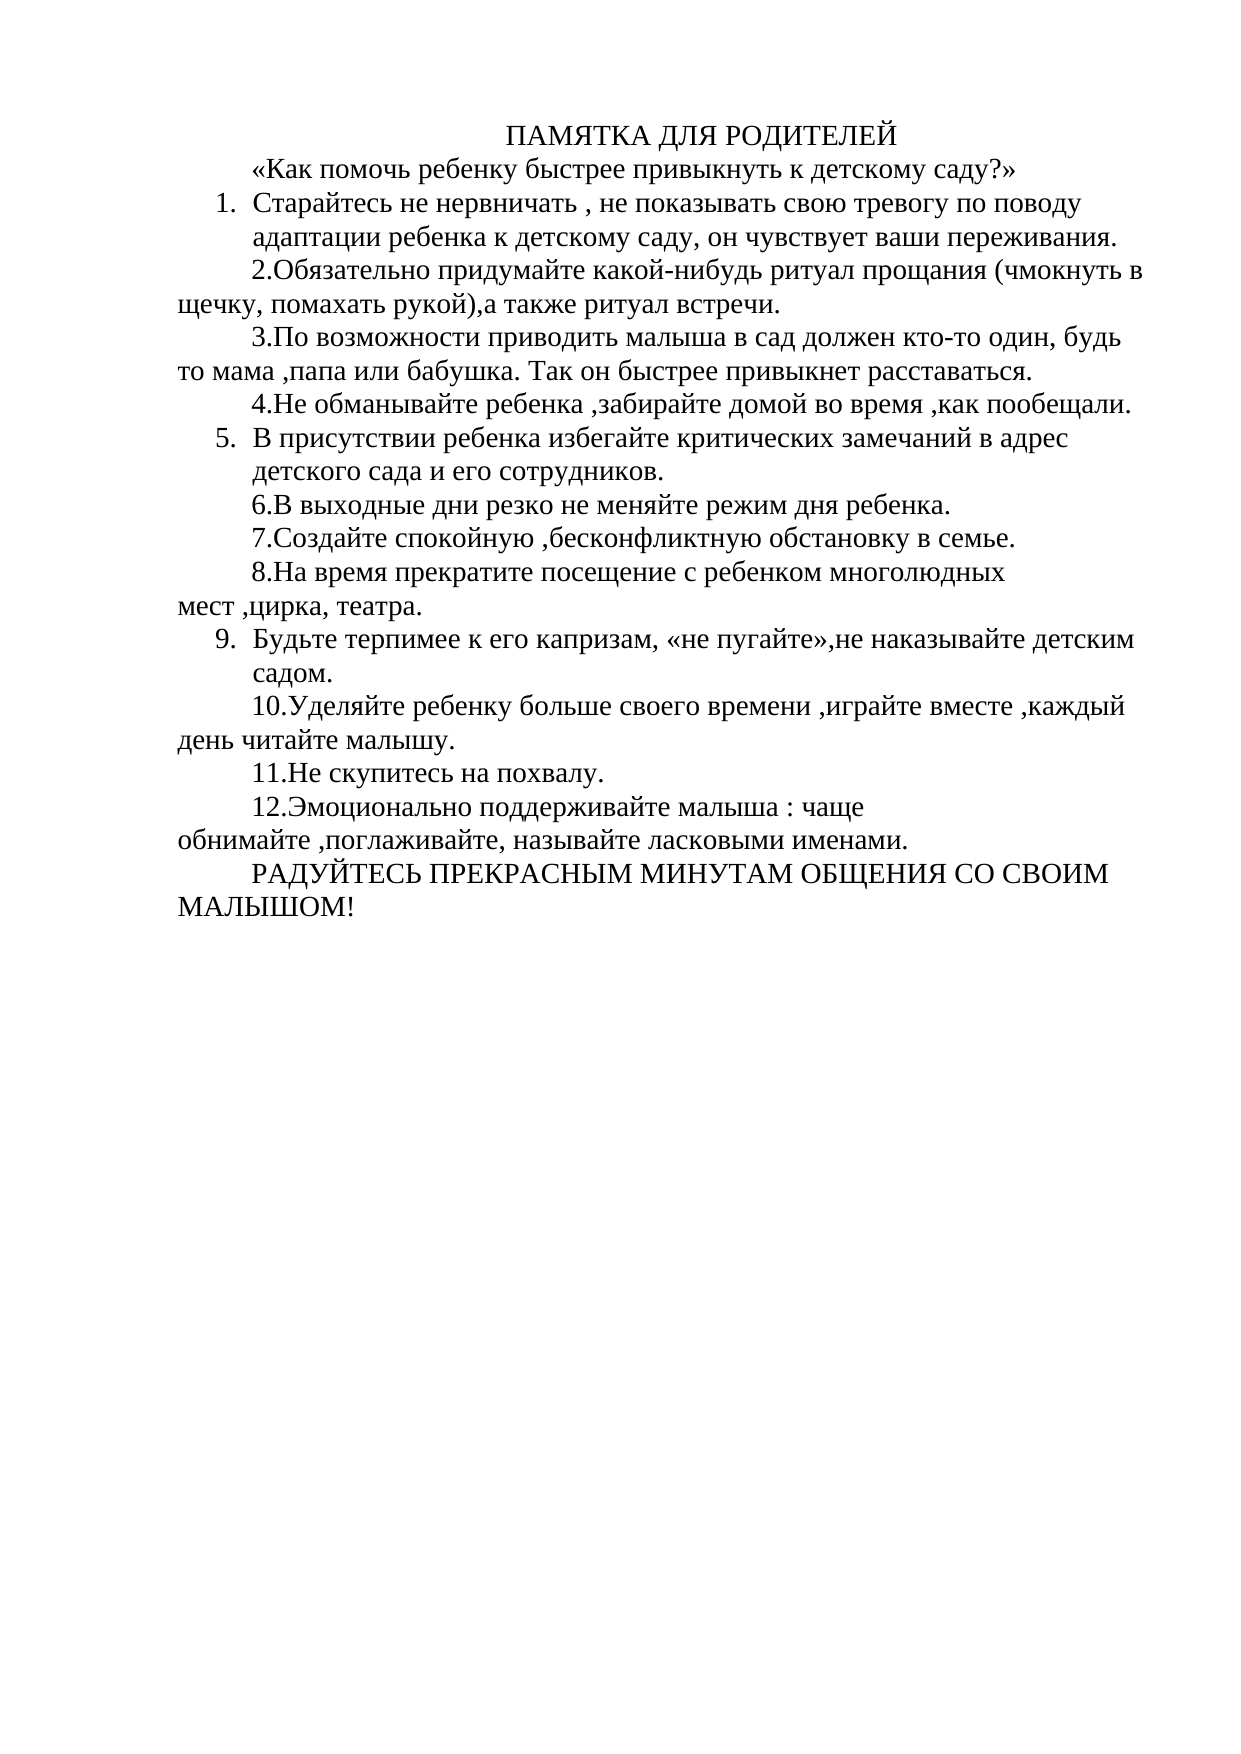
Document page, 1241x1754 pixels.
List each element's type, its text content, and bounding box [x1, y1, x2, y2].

text ПАМЯТКА ДЛЯ РОДИТЕЛЕЙ [177, 118, 1152, 152]
text 3.По возможности приводить малыша в сад должен кто-то один, будь то мама ,папа или бабушка. Так он быстрее привыкнет расставаться. [177, 319, 1152, 386]
text «Как помочь ребенку быстрее привыкнуть к детскому саду?» [177, 152, 1152, 185]
text 8.На время прекратите посещение с ребенком многолюдных мест ,цирка, театра. [177, 554, 1152, 621]
list Старайтесь не нервничать , не показывать свою тревогу по поводу адаптации ребенка к детскому саду, он чувствует ваши переживания. [215, 185, 1152, 252]
text 4.Не обманывайте ребенка ,забирайте домой во время ,как пообещали. [177, 386, 1152, 420]
text 7.Создайте спокойную ,бесконфликтную обстановку в семье. [177, 521, 1152, 554]
text РАДУЙТЕСЬ ПРЕКРАСНЫМ МИНУТАМ ОБЩЕНИЯ СО СВОИМ МАЛЫШОМ! [177, 856, 1152, 923]
text 10.Уделяйте ребенку больше своего времени ,играйте вместе ,каждый день читайте малышу. [177, 688, 1152, 755]
text 12.Эмоционально поддерживайте малыша : чаще обнимайте ,поглаживайте, называйте ласковыми именами. [177, 789, 1152, 856]
text 2.Обязательно придумайте какой-нибудь ритуал прощания (чмокнуть в щечку, помахать рукой),а также ритуал встречи. [177, 252, 1152, 319]
text 6.В выходные дни резко не меняйте режим дня ребенка. [177, 487, 1152, 521]
list Будьте терпимее к его капризам, «не пугайте»,не наказывайте детским садом. [215, 621, 1152, 688]
list В присутствии ребенка избегайте критических замечаний в адрес детского сада и его сотрудников. [215, 420, 1152, 487]
text 11.Не скупитесь на похвалу. [177, 755, 1152, 789]
